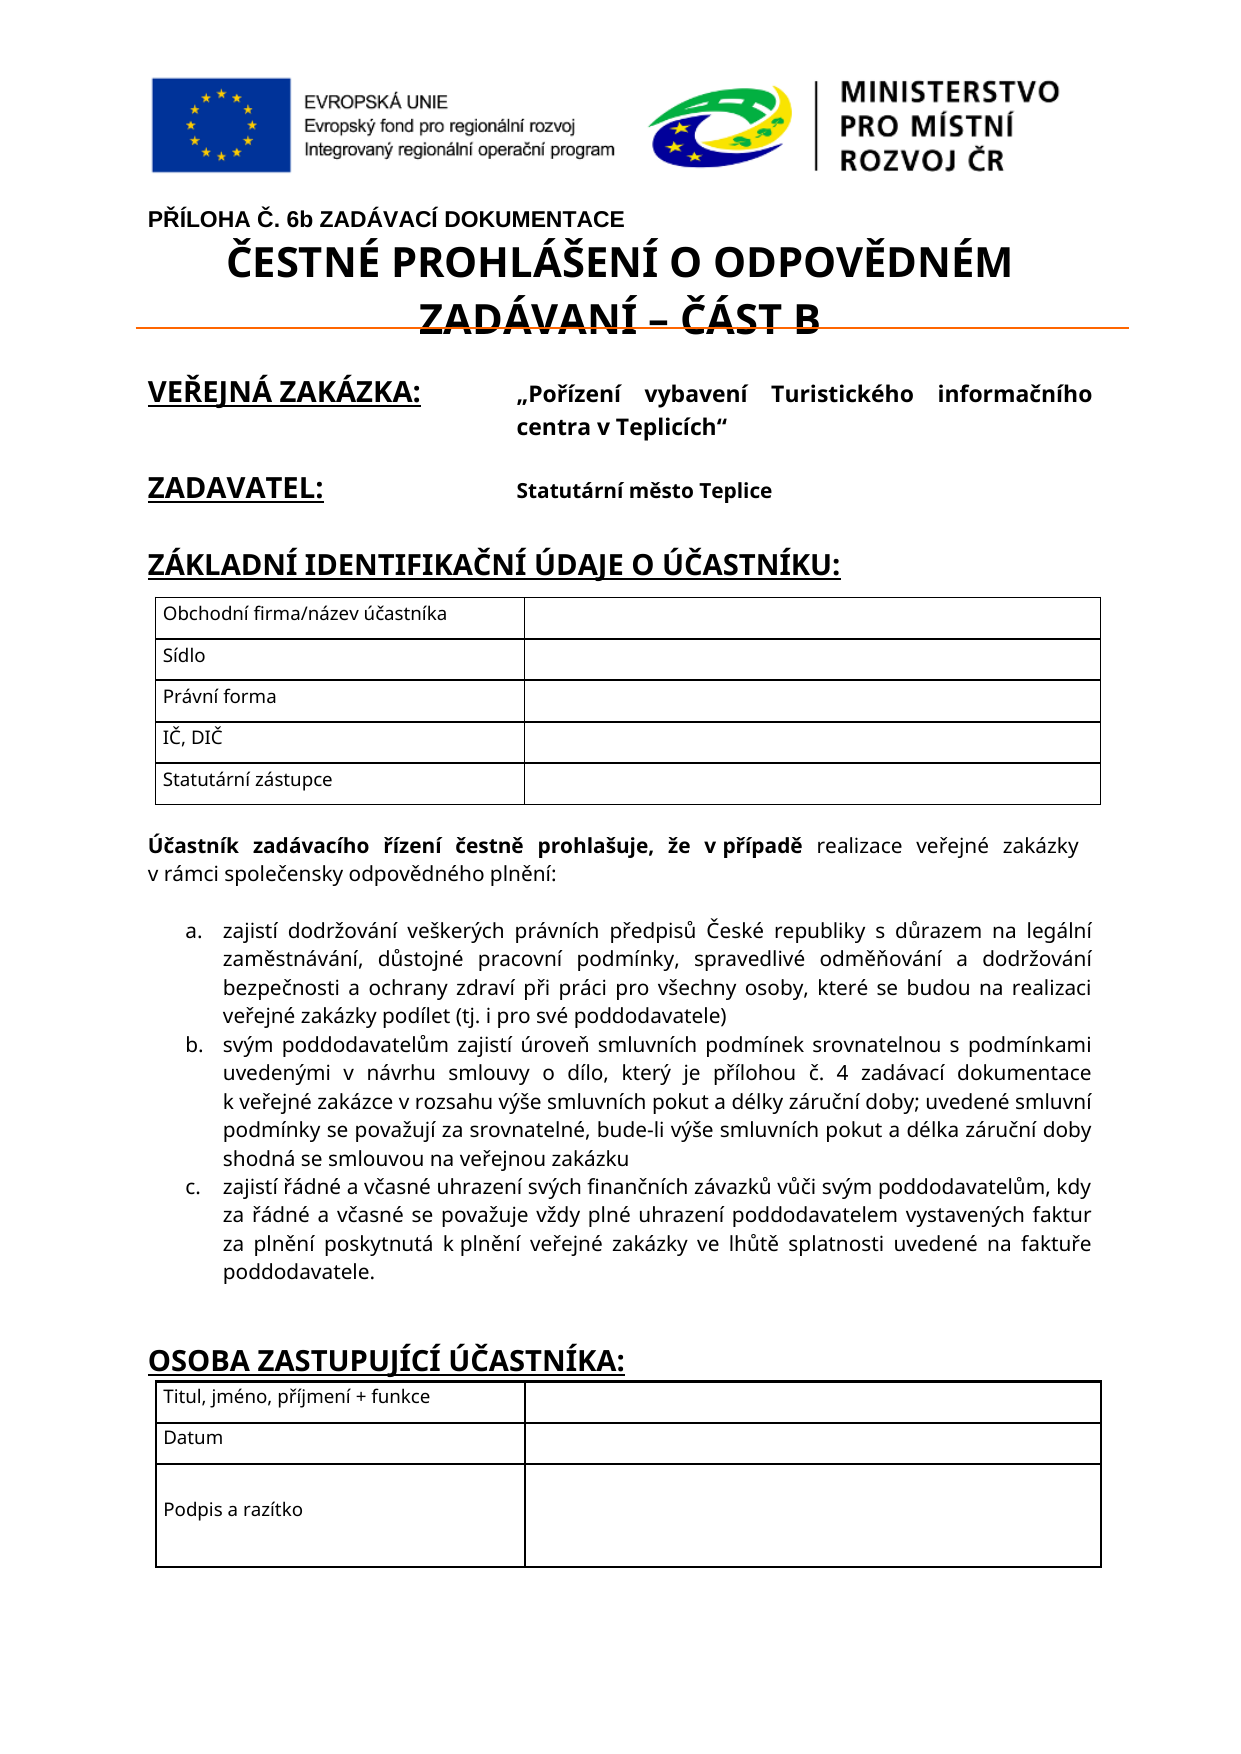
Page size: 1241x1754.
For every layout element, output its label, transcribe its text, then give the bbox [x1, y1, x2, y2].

table_cell [525, 723, 1100, 762]
text Osoba zastupující Účastníka: [148, 1341, 1093, 1380]
table_cell [525, 681, 1100, 721]
picture [147, 73, 1093, 179]
table_cell Statutární zástupce [156, 764, 524, 803]
text veřejná zakázka: „Pořízení vybavení Turistického informačního centra v Teplicích“ [148, 371, 1093, 442]
table_cell Podpis a razítko [157, 1465, 524, 1566]
table_cell IČ, DIČ [156, 723, 524, 762]
table_cell Sídlo [156, 640, 524, 679]
text základní identifikační údaje o účastníku: [148, 544, 1093, 584]
table_cell [526, 1424, 1100, 1463]
text Čestné prohlášení o odpovědném zadávaní – část B [148, 329, 1093, 346]
table_cell [526, 1465, 1100, 1566]
text Čestné prohlášení o odpovědném zadávaní – část B [148, 233, 1093, 327]
table_header [525, 598, 1100, 638]
table_cell Právní forma [156, 681, 524, 721]
list svým poddodavatelům zajistí úroveň smluvních podmínek srovnatelnou s podmínkami uvedenými v návrhu smlouvy o dílo, který je přílohou č. 4 zadávací dokumentace k veřejné zakázce v rozsahu výše smluvních pokut a délky záruční doby; uvedené smluvní podmínky se považují za srovnatelné, bude-li výše smluvních pokut a délka záruční doby shodná se smlouvou na veřejnou zakázku [185, 1030, 1093, 1172]
list zajistí řádné a včasné uhrazení svých finančních závazků vůči svým poddodavatelům, kdy za řádné a včasné se považuje vždy plné uhrazení poddodavatelem vystavených faktur za plnění poskytnutá k plnění veřejné zakázky ve lhůtě splatnosti uvedené na faktuře poddodavatele. [185, 1172, 1093, 1286]
text PŘÍLOHA Č. 6b ZADÁVACÍ DOKUMENTACE [148, 206, 1093, 233]
table_header Titul, jméno, příjmení + funkce [157, 1383, 524, 1422]
list zajistí dodržování veškerých právních předpisů České republiky s důrazem na legální zaměstnávání, důstojné pracovní podmínky, spravedlivé odměňování a dodržování bezpečnosti a ochrany zdraví při práci pro všechny osoby, které se budou na realizaci veřejné zakázky podílet (tj. i pro své poddodavatele) [185, 916, 1093, 1030]
table_cell [525, 640, 1100, 679]
text Účastník zadávacího řízení čestně prohlašuje, že v případě realizace veřejné zakázky v rámci společensky odpovědného plnění: [148, 831, 1093, 888]
table_cell [525, 764, 1100, 803]
table_header [526, 1383, 1100, 1422]
text Zadavatel: Statutární město Teplice [148, 467, 1093, 507]
table_cell Datum [157, 1424, 524, 1463]
table_header Obchodní firma/název účastníka [156, 598, 524, 638]
